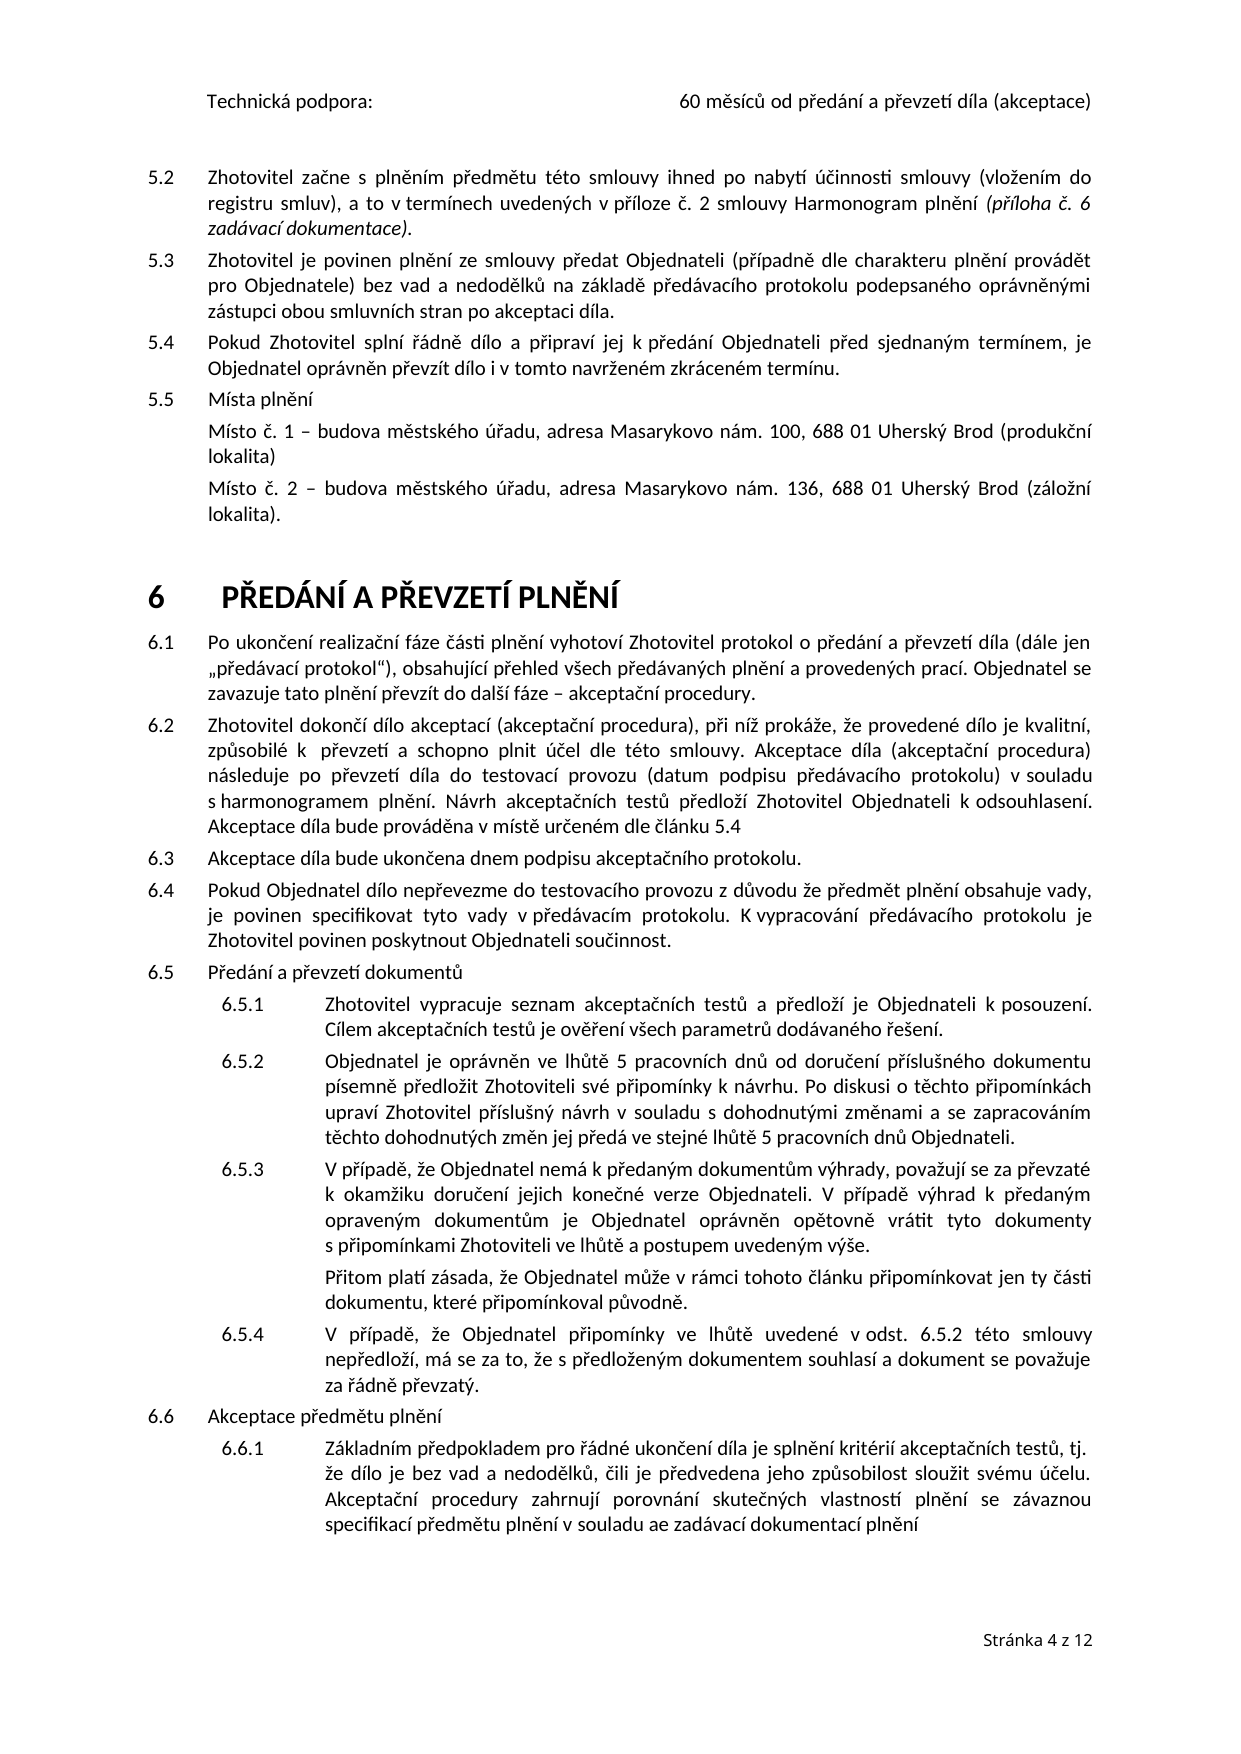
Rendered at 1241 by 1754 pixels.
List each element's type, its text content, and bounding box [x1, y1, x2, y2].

subtitle Místa plnění [148, 387, 1093, 412]
subtitle Zhotovitel dokončí dílo akceptací (akceptační procedura), při níž prokáže, že provedené dílo je kvalitní, způsobilé k převzetí a schopno plnit účel dle této smlouvy. Akceptace díla (akceptační procedura) následuje po převzetí díla do testovací provozu (datum podpisu předávacího protokolu) v souladu s harmonogramem plnění. Návrh akceptačních testů předloží Zhotovitel Objednateli k odsouhlasení. Akceptace díla bude prováděna v místě určeném dle článku 5.4 [148, 712, 1093, 839]
subtitle Zhotovitel vypracuje seznam akceptačních testů a předloží je Objednateli k posouzení. Cílem akceptačních testů je ověření všech parametrů dodávaného řešení. [221, 991, 1093, 1042]
subtitle Pokud Zhotovitel splní řádně dílo a připraví jej k předání Objednateli před sjednaným termínem, je Objednatel oprávněn převzít dílo i v tomto navrženém zkráceném termínu. [148, 329, 1093, 380]
subtitle Přitom platí zásada, že Objednatel může v rámci tohoto článku připomínkovat jen ty části dokumentu, které připomínkoval původně. [325, 1264, 1093, 1315]
subtitle V případě, že Objednatel nemá k předaným dokumentům výhrady, považují se za převzaté k okamžiku doručení jejich konečné verze Objednateli. V případě výhrad k předaným opraveným dokumentům je Objednatel oprávněn opětovně vrátit tyto dokumenty s připomínkami Zhotoviteli ve lhůtě a postupem uvedeným výše. [221, 1156, 1093, 1258]
subtitle Místo č. 1 – budova městského úřadu, adresa Masarykovo nám. 100, 688 01 Uherský Brod (produkční lokalita) [208, 418, 1093, 469]
subtitle Akceptace předmětu plnění [148, 1403, 1093, 1429]
subtitle Místo č. 2 – budova městského úřadu, adresa Masarykovo nám. 136, 688 01 Uherský Brod (záložní lokalita). [208, 475, 1093, 526]
subtitle Akceptace díla bude ukončena dnem podpisu akceptačního protokolu. [148, 845, 1093, 871]
subtitle V případě, že Objednatel připomínky ve lhůtě uvedené v odst. 6.5.2 této smlouvy nepředloží, má se za to, že s předloženým dokumentem souhlasí a dokument se považuje za řádně převzatý. [221, 1321, 1093, 1397]
subtitle Zhotovitel je povinen plnění ze smlouvy předat Objednateli (případně dle charakteru plnění provádět pro Objednatele) bez vad a nedodělků na základě předávacího protokolu podepsaného oprávněnými zástupci obou smluvních stran po akceptaci díla. [148, 247, 1093, 323]
subtitle Po ukončení realizační fáze části plnění vyhotoví Zhotovitel protokol o předání a převzetí díla (dále jen „předávací protokol“), obsahující přehled všech předávaných plnění a provedených prací. Objednatel se zavazuje tato plnění převzít do další fáze – akceptační procedury. [148, 629, 1093, 706]
subtitle Pokud Objednatel dílo nepřevezme do testovacího provozu z důvodu že předmět plnění obsahuje vady, je povinen specifikovat tyto vady v předávacím protokolu. K vypracování předávacího protokolu je Zhotovitel povinen poskytnout Objednateli součinnost. [148, 877, 1093, 953]
subtitle Zhotovitel začne s plněním předmětu této smlouvy ihned po nabytí účinnosti smlouvy (vložením do registru smluv), a to v termínech uvedených v příloze č. 2 smlouvy Harmonogram plnění (příloha č. 6 zadávací dokumentace). [148, 164, 1093, 241]
subtitle Základním předpokladem pro řádné ukončení díla je splnění kritérií akceptačních testů, tj. že dílo je bez vad a nedodělků, čili je předvedena jeho způsobilost sloužit svému účelu. Akceptační procedury zahrnují porovnání skutečných vlastností plnění se závaznou specifikací předmětu plnění v souladu ae zadávací dokumentací plnění [221, 1435, 1093, 1537]
subtitle Technická podpora: 60 měsíců od předání a převzetí díla (akceptace) [207, 89, 1093, 139]
subtitle PŘEDÁNÍ A PŘEVZETÍ PLNĚNÍ [148, 576, 1093, 617]
subtitle Předání a převzetí dokumentů [148, 959, 1093, 985]
subtitle Objednatel je oprávněn ve lhůtě 5 pracovních dnů od doručení příslušného dokumentu písemně předložit Zhotoviteli své připomínky k návrhu. Po diskusi o těchto připomínkách upraví Zhotovitel příslušný návrh v souladu s dohodnutými změnami a se zapracováním těchto dohodnutých změn jej předá ve stejné lhůtě 5 pracovních dnů Objednateli. [221, 1048, 1093, 1150]
